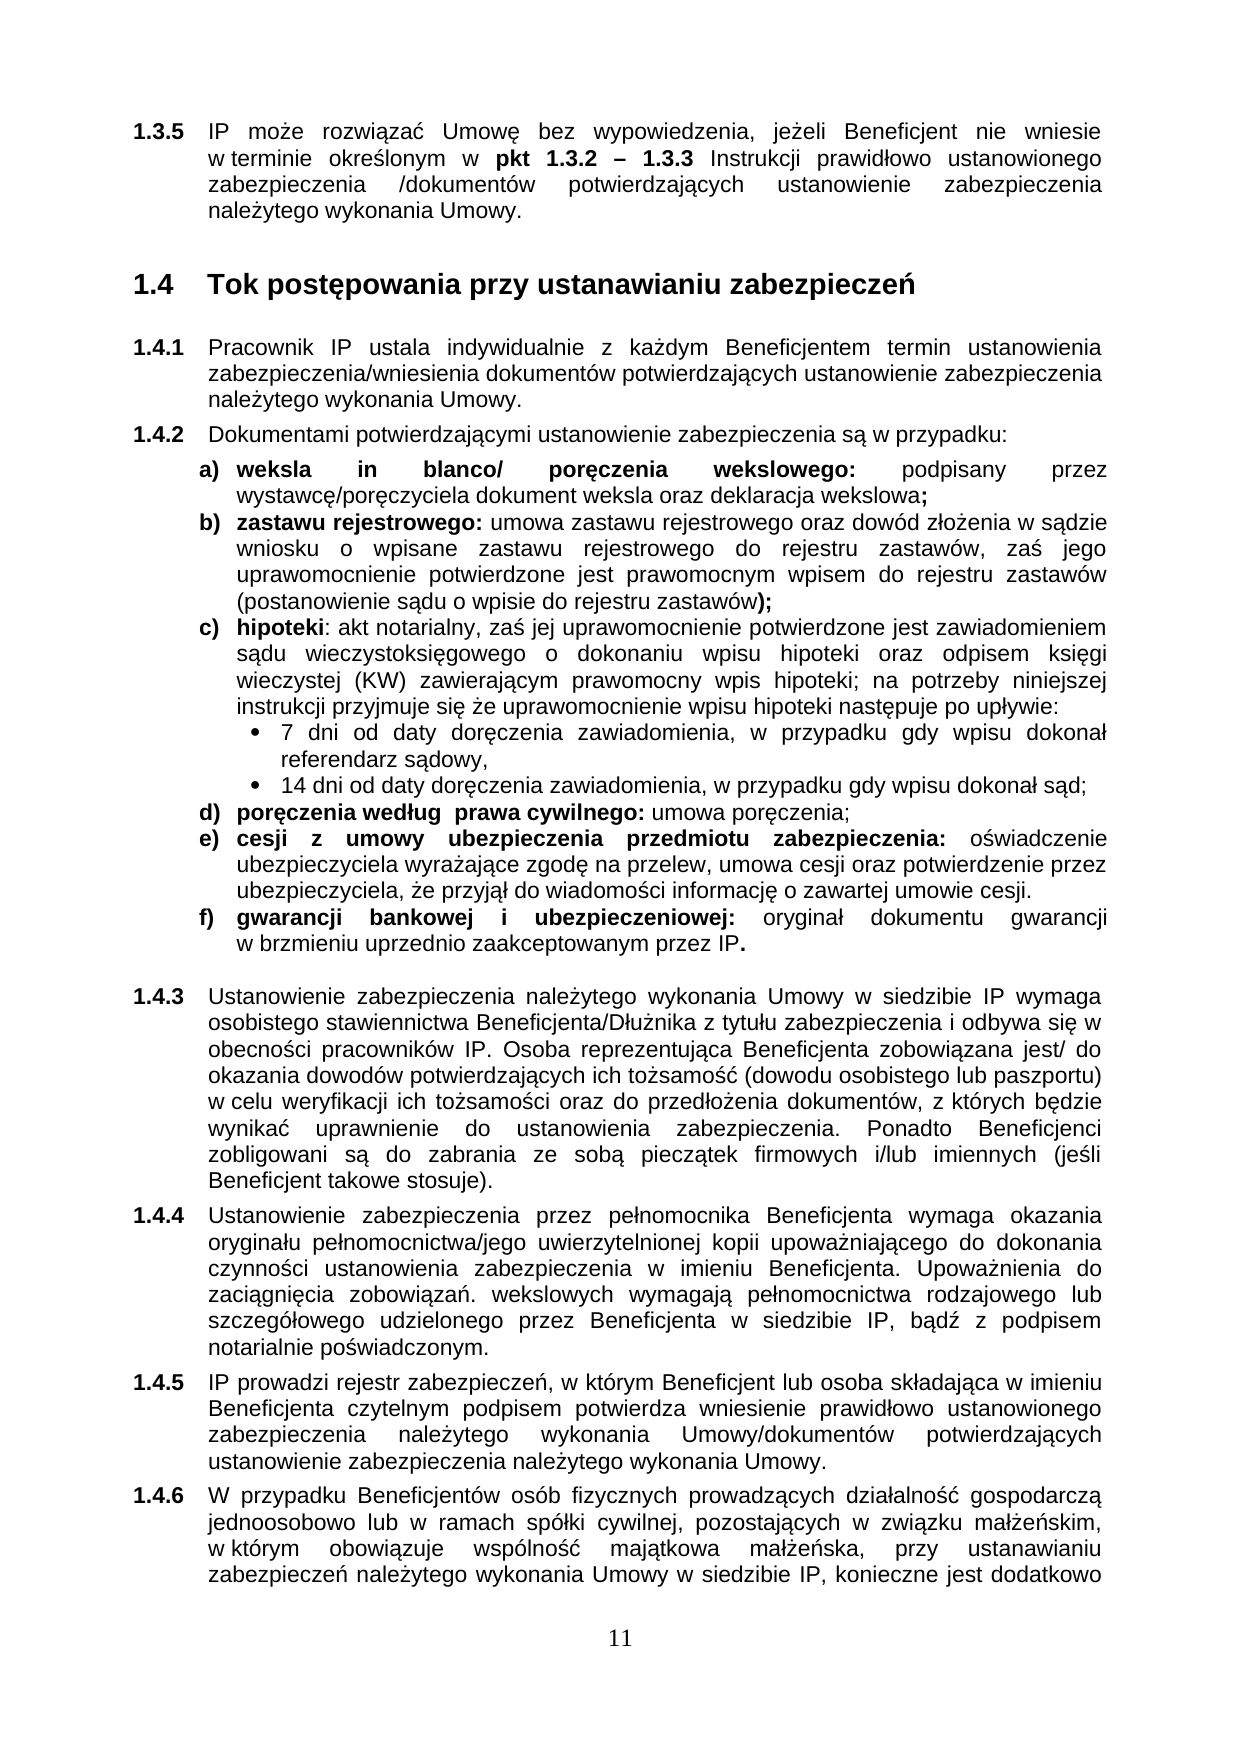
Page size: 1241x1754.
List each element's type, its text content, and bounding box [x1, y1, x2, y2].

list gwarancji bankowej i ubezpieczeniowej: oryginał dokumentu gwarancji w brzmieniu uprzednio zaakceptowanym przez IP. [199, 904, 1107, 957]
list hipoteki: akt notarialny, zaś jej uprawomocnienie potwierdzone jest zawiadomieniem sądu wieczystoksięgowego o dokonaniu wpisu hipoteki oraz odpisem księgi wieczystej (KW) zawierającym prawomocny wpis hipoteki; na potrzeby niniejszej instrukcji przyjmuje się że uprawomocnienie wpisu hipoteki następuje po upływie: [199, 614, 1107, 719]
list Ustanowienie zabezpieczenia przez pełnomocnika Beneficjenta wymaga okazania oryginału pełnomocnictwa/jego uwierzytelnionej kopii upoważniającego do dokonania czynności ustanowienia zabezpieczenia w imieniu Beneficjenta. Upoważnienia do zaciągnięcia zobowiązań. wekslowych wymagają pełnomocnictwa rodzajowego lub szczegółowego udzielonego przez Beneficjenta w siedzibie IP, bądź z podpisem notarialnie poświadczonym. [133, 1202, 1102, 1360]
list cesji z umowy ubezpieczenia przedmiotu zabezpieczenia: oświadczenie ubezpieczyciela wyrażające zgodę na przelew, umowa cesji oraz potwierdzenie przez ubezpieczyciela, że przyjął do wiadomości informację o zawartej umowie cesji. [199, 825, 1107, 904]
list Pracownik IP ustala indywidualnie z każdym Beneficjentem termin ustanowienia zabezpieczenia/wniesienia dokumentów potwierdzających ustanowienie zabezpieczenia należytego wykonania Umowy. [133, 334, 1102, 413]
list IP prowadzi rejestr zabezpieczeń, w którym Beneficjent lub osoba składająca w imieniu Beneficjenta czytelnym podpisem potwierdza wniesienie prawidłowo ustanowionego zabezpieczenia należytego wykonania Umowy/dokumentów potwierdzających ustanowienie zabezpieczenia należytego wykonania Umowy. [133, 1368, 1102, 1474]
list Tok postępowania przy ustanawianiu zabezpieczeń [133, 267, 1102, 300]
list 14 dni od daty doręczenia zawiadomienia, w przypadku gdy wpisu dokonał sąd; [251, 772, 1107, 798]
list 7 dni od daty doręczenia zawiadomienia, w przypadku gdy wpisu dokonał referendarz sądowy, [251, 719, 1107, 772]
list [133, 1482, 1102, 1588]
list Dokumentami potwierdzającymi ustanowienie zabezpieczenia są w przypadku: [133, 421, 1102, 447]
list IP może rozwiązać Umowę bez wypowiedzenia, jeżeli Beneficjent nie wniesie w terminie określonym w pkt 1.3.2 – 1.3.3 Instrukcji prawidłowo ustanowionego zabezpieczenia /dokumentów potwierdzających ustanowienie zabezpieczenia należytego wykonania Umowy. [133, 118, 1102, 224]
list zastawu rejestrowego: umowa zastawu rejestrowego oraz dowód złożenia w sądzie wniosku o wpisane zastawu rejestrowego do rejestru zastawów, zaś jego uprawomocnienie potwierdzone jest prawomocnym wpisem do rejestru zastawów (postanowienie sądu o wpisie do rejestru zastawów); [199, 508, 1107, 614]
list poręczenia według prawa cywilnego: umowa poręczenia; [199, 798, 1107, 825]
list weksla in blanco/ poręczenia wekslowego: podpisany przez wystawcę/poręczyciela dokument weksla oraz deklaracja wekslowa; [199, 456, 1107, 508]
list Ustanowienie zabezpieczenia należytego wykonania Umowy w siedzibie IP wymaga osobistego stawiennictwa Beneficjenta/Dłużnika z tytułu zabezpieczenia i odbywa się w obecności pracowników IP. Osoba reprezentująca Beneficjenta zobowiązana jest/ do okazania dowodów potwierdzających ich tożsamość (dowodu osobistego lub paszportu) w celu weryfikacji ich tożsamości oraz do przedłożenia dokumentów, z których będzie wynikać uprawnienie do ustanowienia zabezpieczenia. Ponadto Beneficjenci zobligowani są do zabrania ze sobą pieczątek firmowych i/lub imiennych (jeśli Beneficjent takowe stosuje). [133, 983, 1102, 1194]
